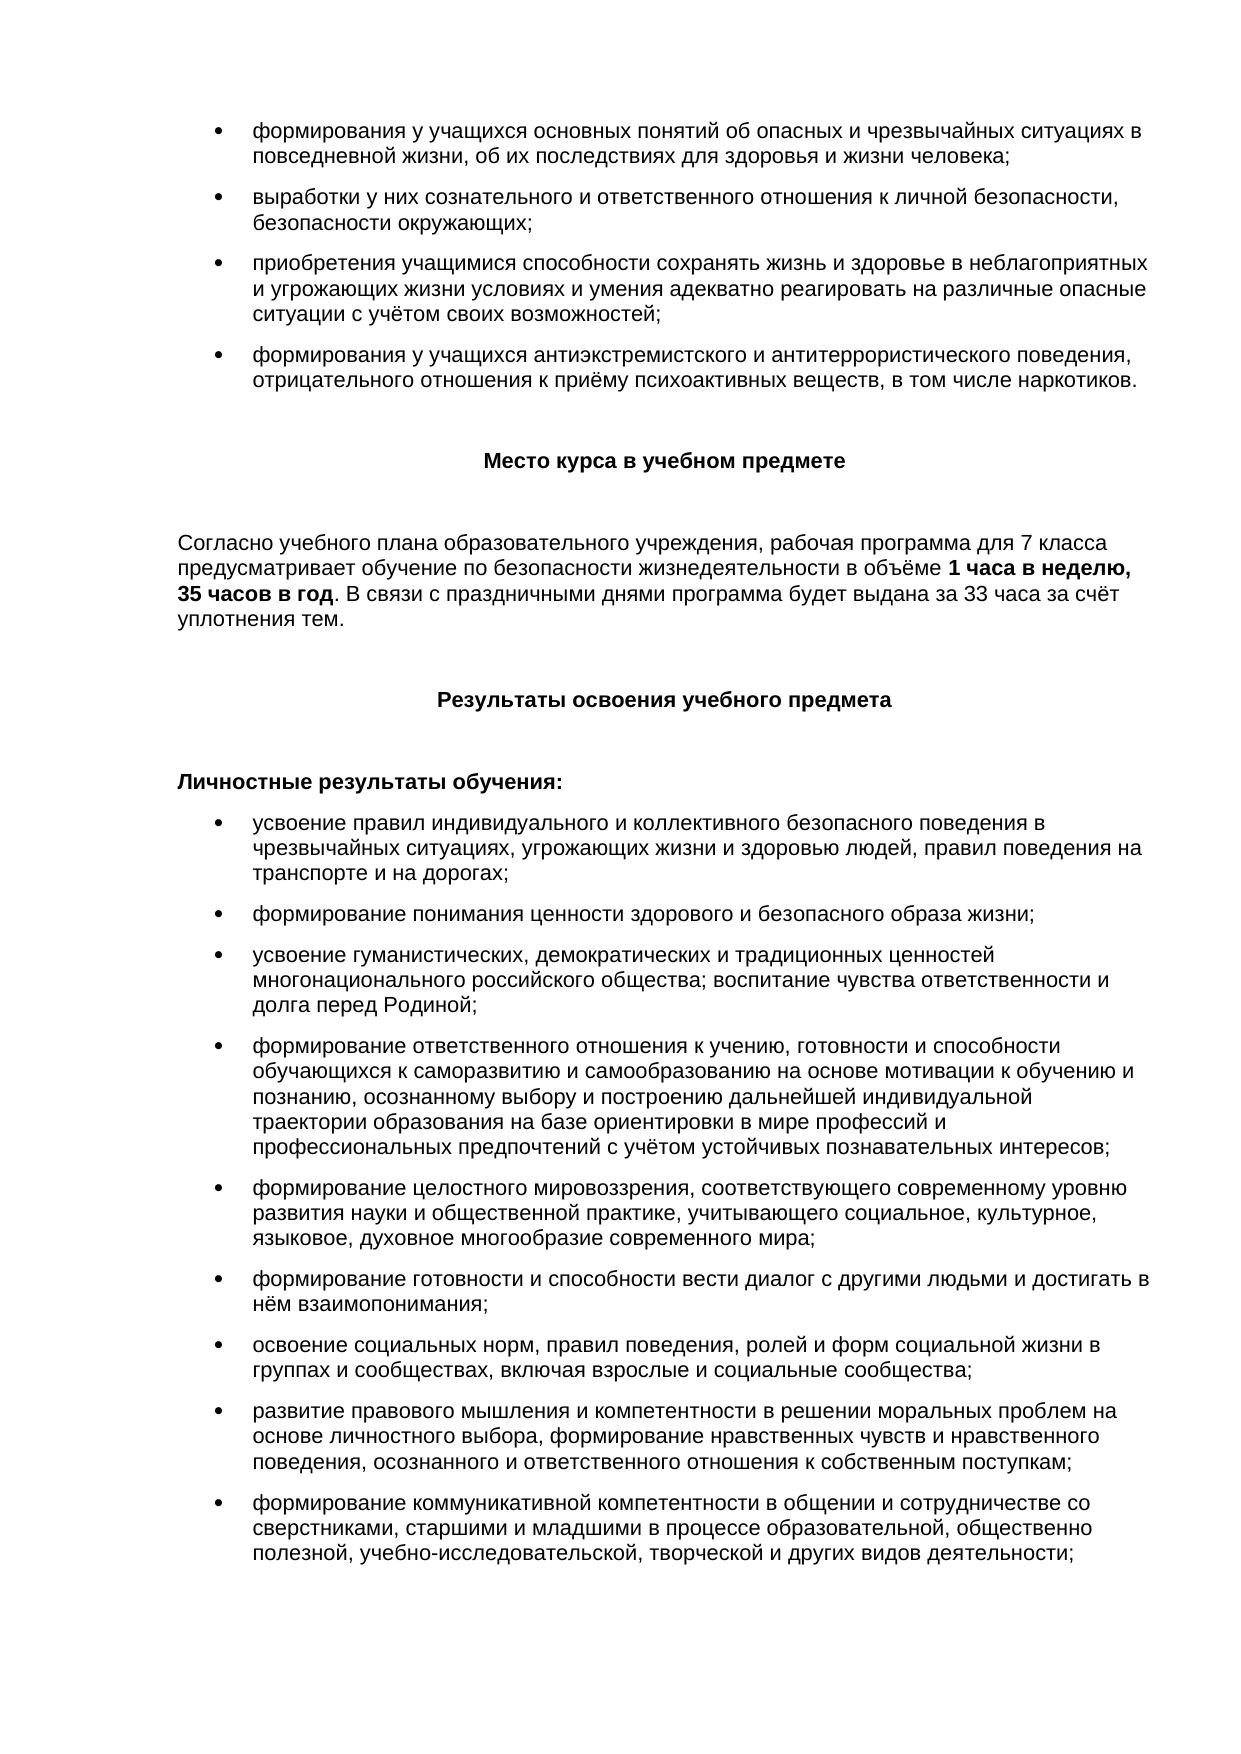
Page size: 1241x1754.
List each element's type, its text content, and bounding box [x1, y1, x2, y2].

text Результаты освоения учебного предмета [177, 687, 1152, 712]
list формирования у учащихся антиэкстремистского и антитеррористического поведения, отрицательного отношения к приёму психоактивных веществ, в том числе наркотиков. [215, 341, 1152, 392]
list выработки у них сознательного и ответственного отношения к личной безопасности, безопасности окружающих; [215, 184, 1152, 234]
list приобретения учащимися способности сохранять жизнь и здоровье в неблагоприятных и угрожающих жизни условиях и умения адекватно реагировать на различные опасные ситуации с учётом своих возможностей; [215, 250, 1152, 326]
list формирование готовности и способности вести диалог с другими людьми и достигать в нём взаимопонимания; [215, 1266, 1152, 1316]
list формирование ответственного отношения к учению, готовности и способности обучающихся к саморазвитию и самообразованию на основе мотивации к обучению и познанию, осознанному выбору и построению дальнейшей индивидуальной траектории образования на базе ориентировки в мире профессий и профессиональных предпочтений с учётом устойчивых познавательных интересов; [215, 1033, 1152, 1159]
text Согласно учебного плана образовательного учреждения, рабочая программа для 7 класса предусматривает обучение по безопасности жизнедеятельности в объёме 1 часа в неделю, 35 часов в год. В связи с праздничными днями программа будет выдана за 33 часа за счёт уплотнения тем. [177, 530, 1152, 631]
list формирование целостного мировоззрения, соответствующего современному уровню развития науки и общественной практике, учитывающего социальное, культурное, языковое, духовное многообразие современного мира; [215, 1175, 1152, 1250]
list развитие правового мышления и компетентности в решении моральных проблем на основе личностного выбора, формирование нравственных чувств и нравственного поведения, осознанного и ответственного отношения к собственным поступкам; [215, 1398, 1152, 1474]
text Личностные результаты обучения: [177, 769, 1152, 794]
list формирование понимания ценности здорового и безопасного образа жизни; [215, 901, 1152, 926]
list усвоение гуманистических, демократических и традиционных ценностей многонационального российского общества; воспитание чувства ответственности и долга перед Родиной; [215, 942, 1152, 1017]
list усвоение правил индивидуального и коллективного безопасного поведения в чрезвычайных ситуациях, угрожающих жизни и здоровью людей, правил поведения на транспорте и на дорогах; [215, 810, 1152, 885]
list формирования у учащихся основных понятий об опасных и чрезвычайных ситуациях в повседневной жизни, об их последствиях для здоровья и жизни человека; [215, 118, 1152, 168]
list освоение социальных норм, правил поведения, ролей и форм социальной жизни в группах и сообществах, включая взрослые и социальные сообщества; [215, 1332, 1152, 1382]
list формирование коммуникативной компетентности в общении и сотрудничестве со сверстниками, старшими и младшими в процессе образовательной, общественно полезной, учебно-исследовательской, творческой и других видов деятельности; [215, 1489, 1152, 1565]
text Место курса в учебном предмете [177, 448, 1152, 473]
